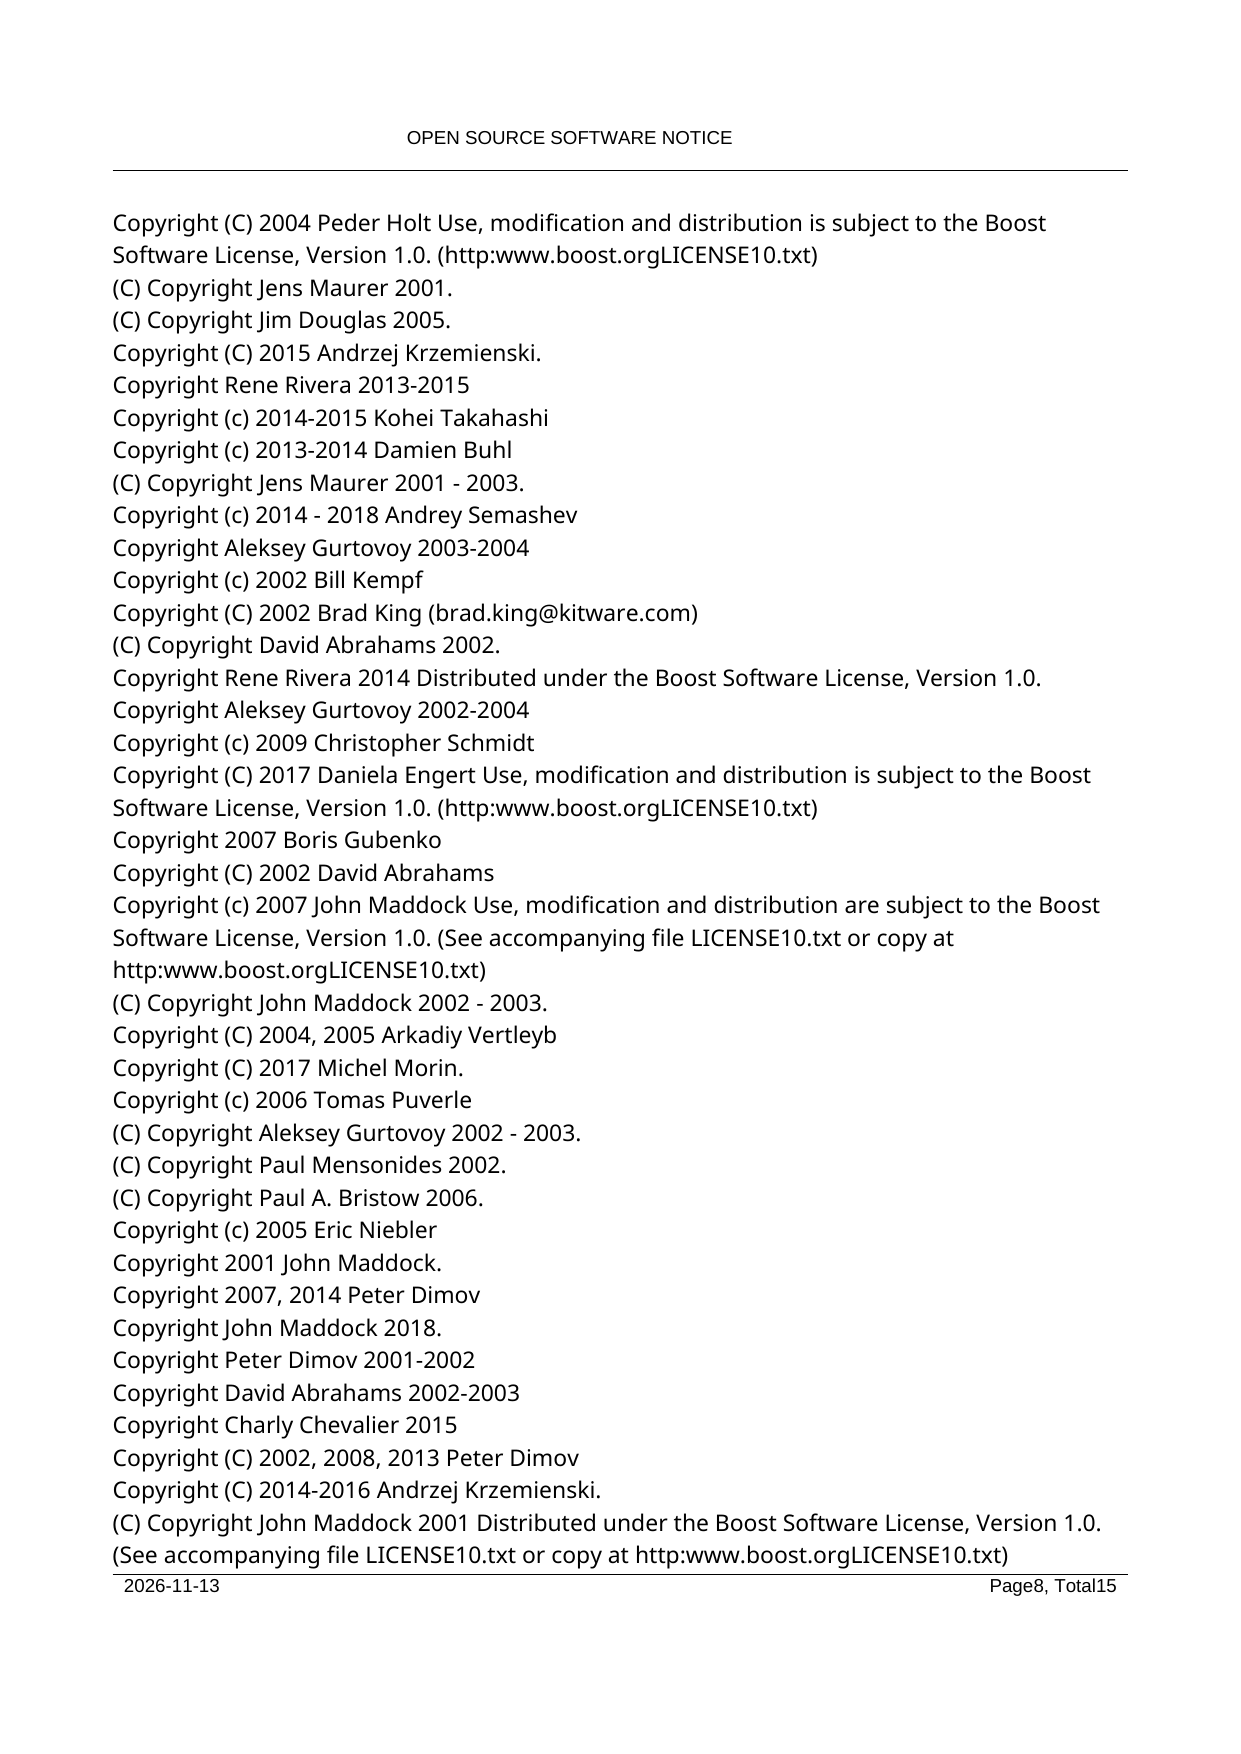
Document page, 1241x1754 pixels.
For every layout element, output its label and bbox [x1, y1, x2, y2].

text [112, 206, 1128, 1571]
